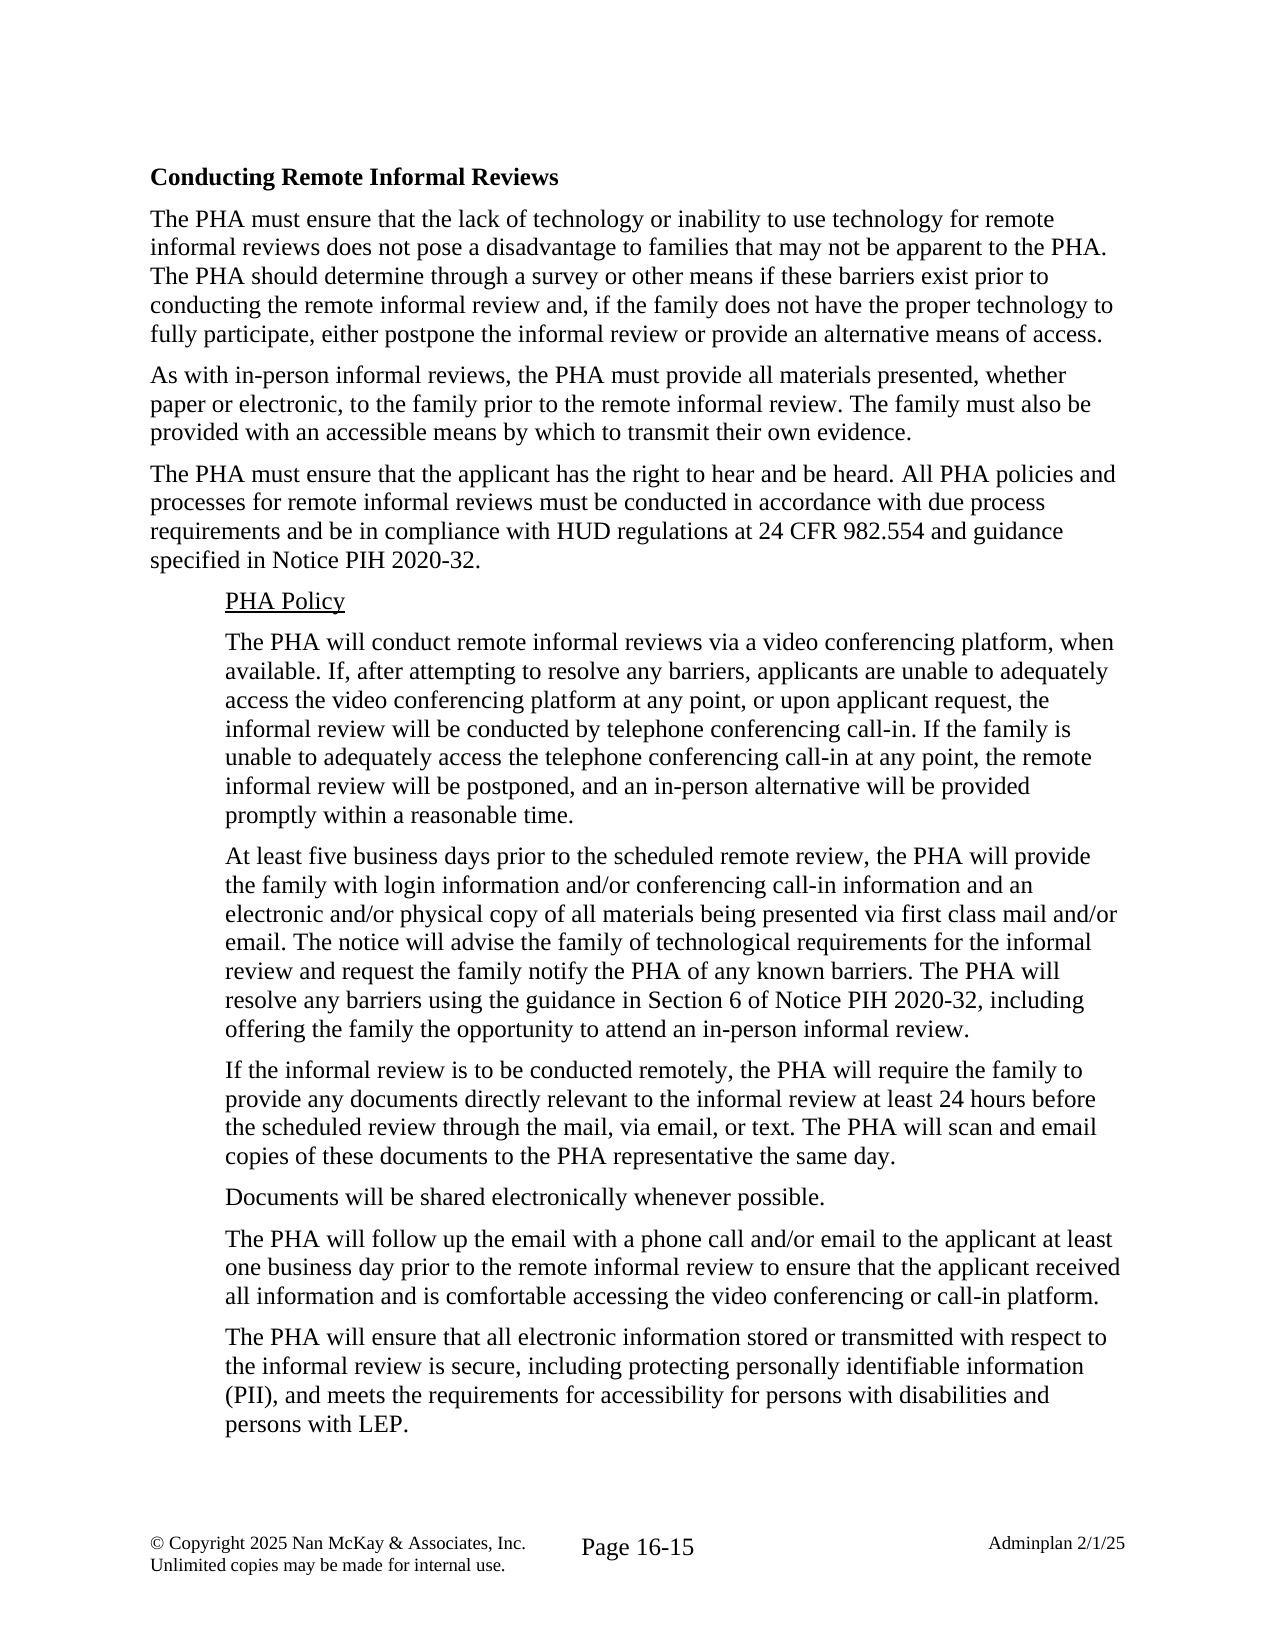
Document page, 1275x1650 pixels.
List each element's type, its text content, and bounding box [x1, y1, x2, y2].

text The PHA will follow up the email with a phone call and/or email to the applicant at least one business day prior to the remote informal review to ensure that the applicant received all information and is comfortable accessing the video conferencing or call-in platform. [225, 1224, 1125, 1310]
text Conducting Remote Informal Reviews [150, 162, 1125, 191]
text The PHA must ensure that the applicant has the right to hear and be heard. All PHA policies and processes for remote informal reviews must be conducted in accordance with due process requirements and be in compliance with HUD regulations at 24 CFR 982.554 and guidance specified in Notice PIH 2020-32. [150, 459, 1125, 574]
text As with in-person informal reviews, the PHA must provide all materials presented, whether paper or electronic, to the family prior to the remote informal review. The family must also be provided with an accessible means by which to transmit their own evidence. [150, 360, 1125, 446]
text The PHA will ensure that all electronic information stored or transmitted with respect to the informal review is secure, including protecting personally identifiable information (PII), and meets the requirements for accessibility for persons with disabilities and persons with LEP. [225, 1322, 1125, 1437]
text If the informal review is to be conducted remotely, the PHA will require the family to provide any documents directly relevant to the informal review at least 24 hours before the scheduled review through the mail, via email, or text. The PHA will scan and email copies of these documents to the PHA representative the same day. [225, 1055, 1125, 1170]
text At least five business days prior to the scheduled remote review, the PHA will provide the family with login information and/or conferencing call-in information and an electronic and/or physical copy of all materials being presented via first class mail and/or email. The notice will advise the family of technological requirements for the informal review and request the family notify the PHA of any known barriers. The PHA will resolve any barriers using the guidance in Section 6 of Notice PIH 2020-32, including offering the family the opportunity to attend an in-person informal review. [225, 841, 1125, 1042]
text The PHA must ensure that the lack of technology or inability to use technology for remote informal reviews does not pose a disadvantage to families that may not be apparent to the PHA. The PHA should determine through a survey or other means if these barriers exist prior to conducting the remote informal review and, if the family does not have the proper technology to fully participate, either postpone the informal review or provide an alternative means of access. [150, 204, 1125, 347]
text PHA Policy [225, 586, 1125, 615]
text The PHA will conduct remote informal reviews via a video conferencing platform, when available. If, after attempting to resolve any barriers, applicants are unable to adequately access the video conferencing platform at any point, or upon applicant request, the informal review will be conducted by telephone conferencing call-in. If the family is unable to adequately access the telephone conferencing call-in at any point, the remote informal review will be postponed, and an in-person alternative will be provided promptly within a reasonable time. [225, 627, 1125, 829]
text Documents will be shared electronically whenever possible. [225, 1182, 1125, 1211]
